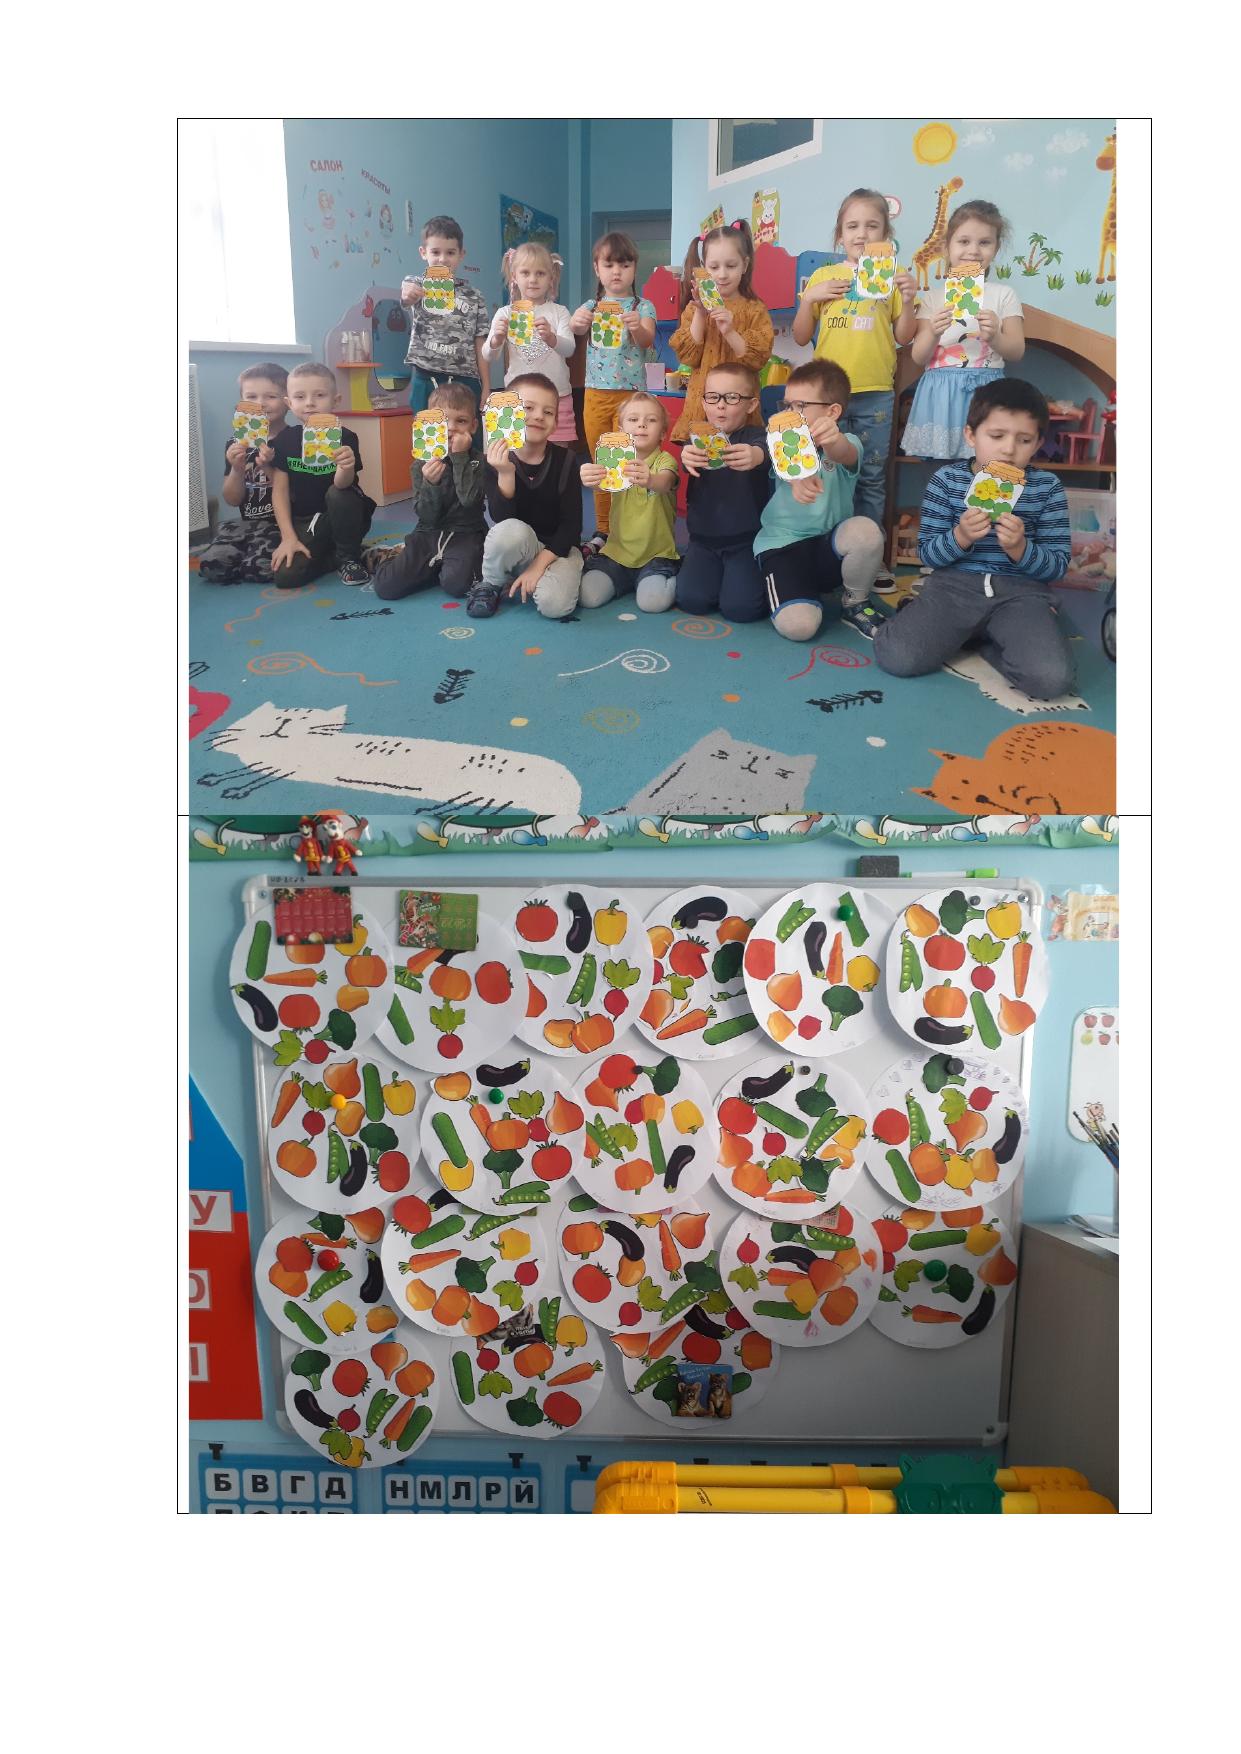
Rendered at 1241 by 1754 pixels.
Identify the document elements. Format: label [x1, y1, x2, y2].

picture [188, 119, 1119, 1514]
table_header [178, 119, 188, 815]
table_header [1117, 119, 1151, 815]
table_cell [178, 816, 188, 1513]
table_cell [1119, 816, 1151, 1513]
